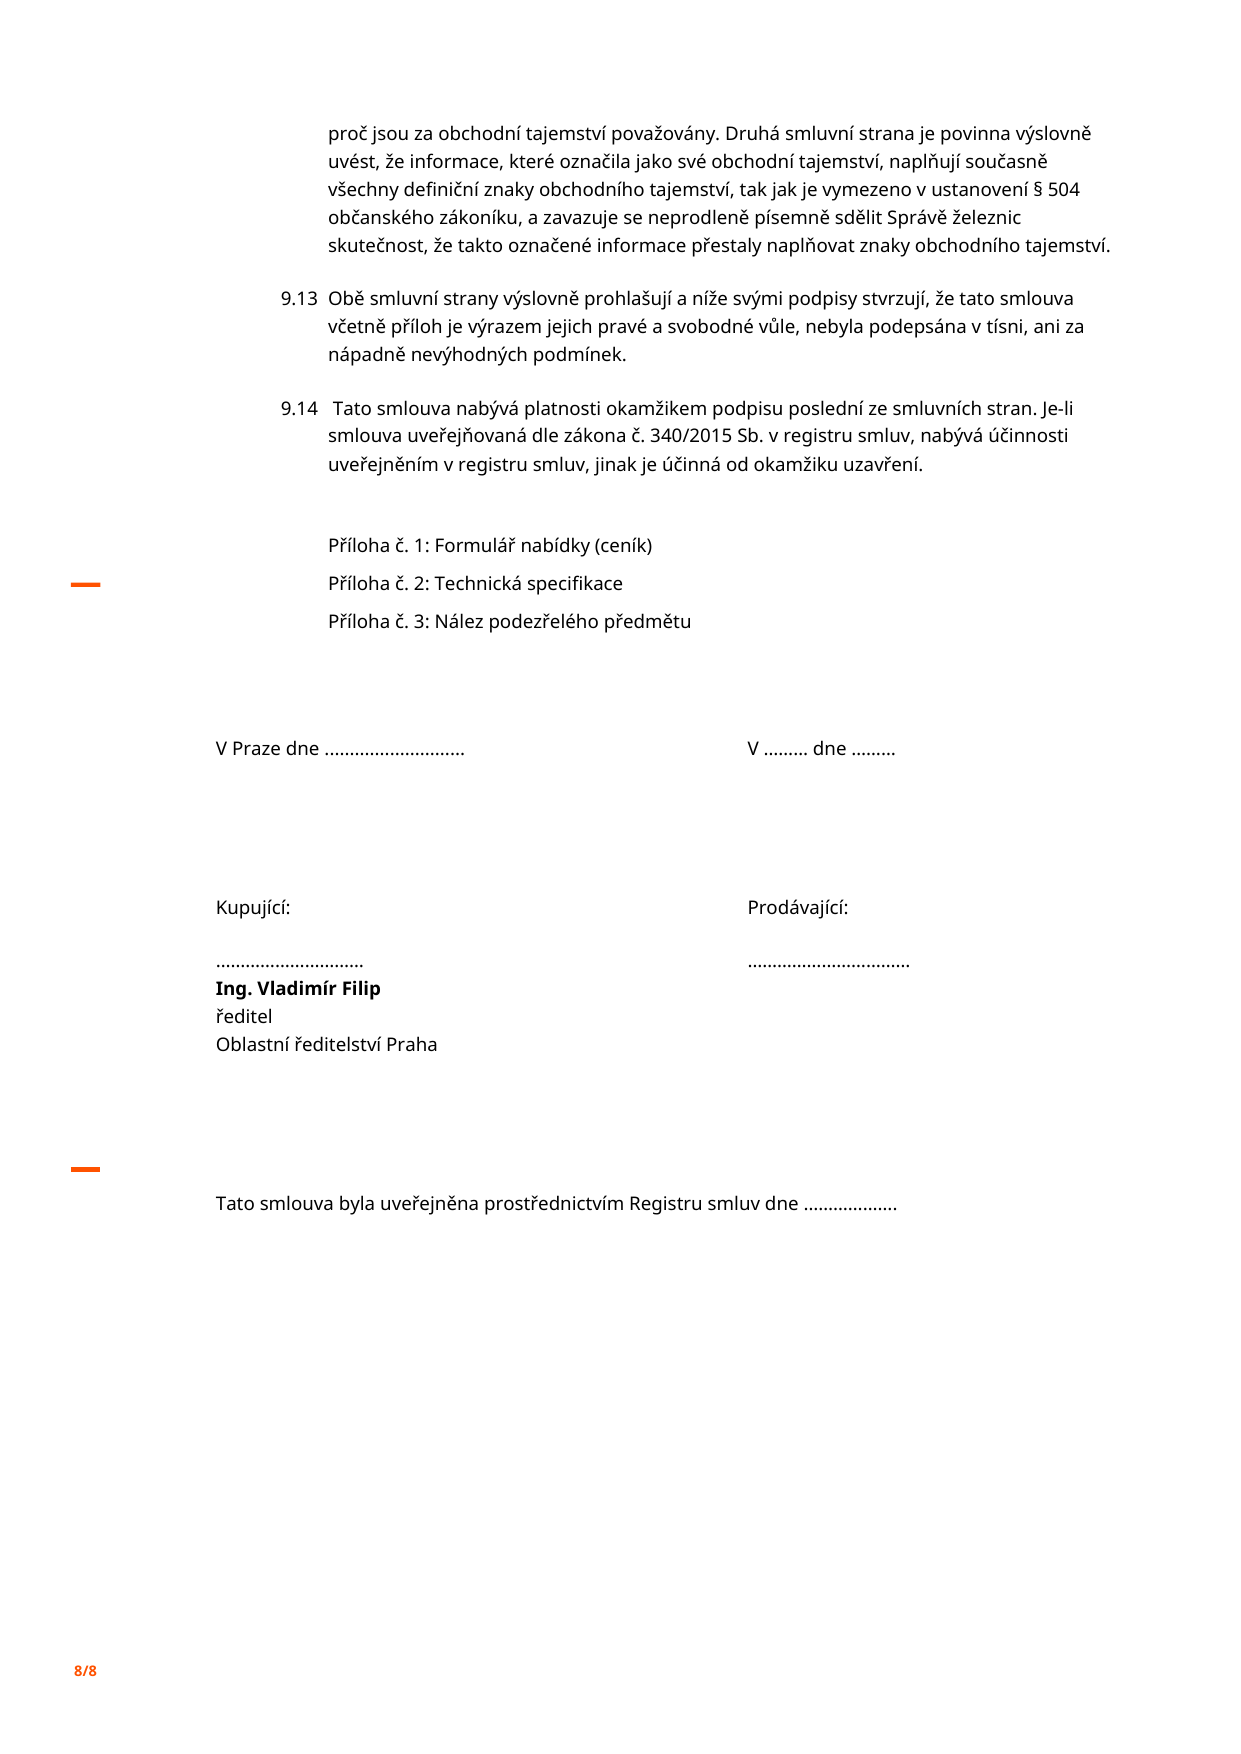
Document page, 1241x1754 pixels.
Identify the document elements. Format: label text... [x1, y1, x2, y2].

text Ing. Vladimír Filip [216, 975, 1122, 1001]
list Příloha č. 2: Technická specifikace [328, 570, 1122, 595]
list Tato smlouva nabývá platnosti okamžikem podpisu poslední ze smluvních stran. Je-li smlouva uveřejňovaná dle zákona č. 340/2015 Sb. v registru smluv, nabývá účinnosti uveřejněním v registru smluv, jinak je účinná od okamžiku uzavření. [281, 395, 1122, 476]
text Tato smlouva byla uveřejněna prostřednictvím Registru smluv dne ………………. [216, 1190, 1122, 1216]
list Obě smluvní strany výslovně prohlašují a níže svými podpisy stvrzují, že tato smlouva včetně příloh je výrazem jejich pravé a svobodné vůle, nebyla podepsána v tísni, ani za nápadně nevýhodných podmínek. [281, 286, 1122, 367]
text Oblastní ředitelství Praha [216, 1031, 1122, 1057]
text ………………………… …………………………… [216, 947, 1122, 973]
text ředitel [216, 1003, 1122, 1029]
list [281, 121, 1122, 258]
text V Praze dne ............................ V ……… dne ……… [216, 735, 1122, 761]
list Příloha č. 3: Nález podezřelého předmětu [328, 608, 1122, 633]
list Příloha č. 1: Formulář nabídky (ceník) [328, 532, 1122, 557]
text Kupující: Prodávající: [216, 894, 1122, 919]
